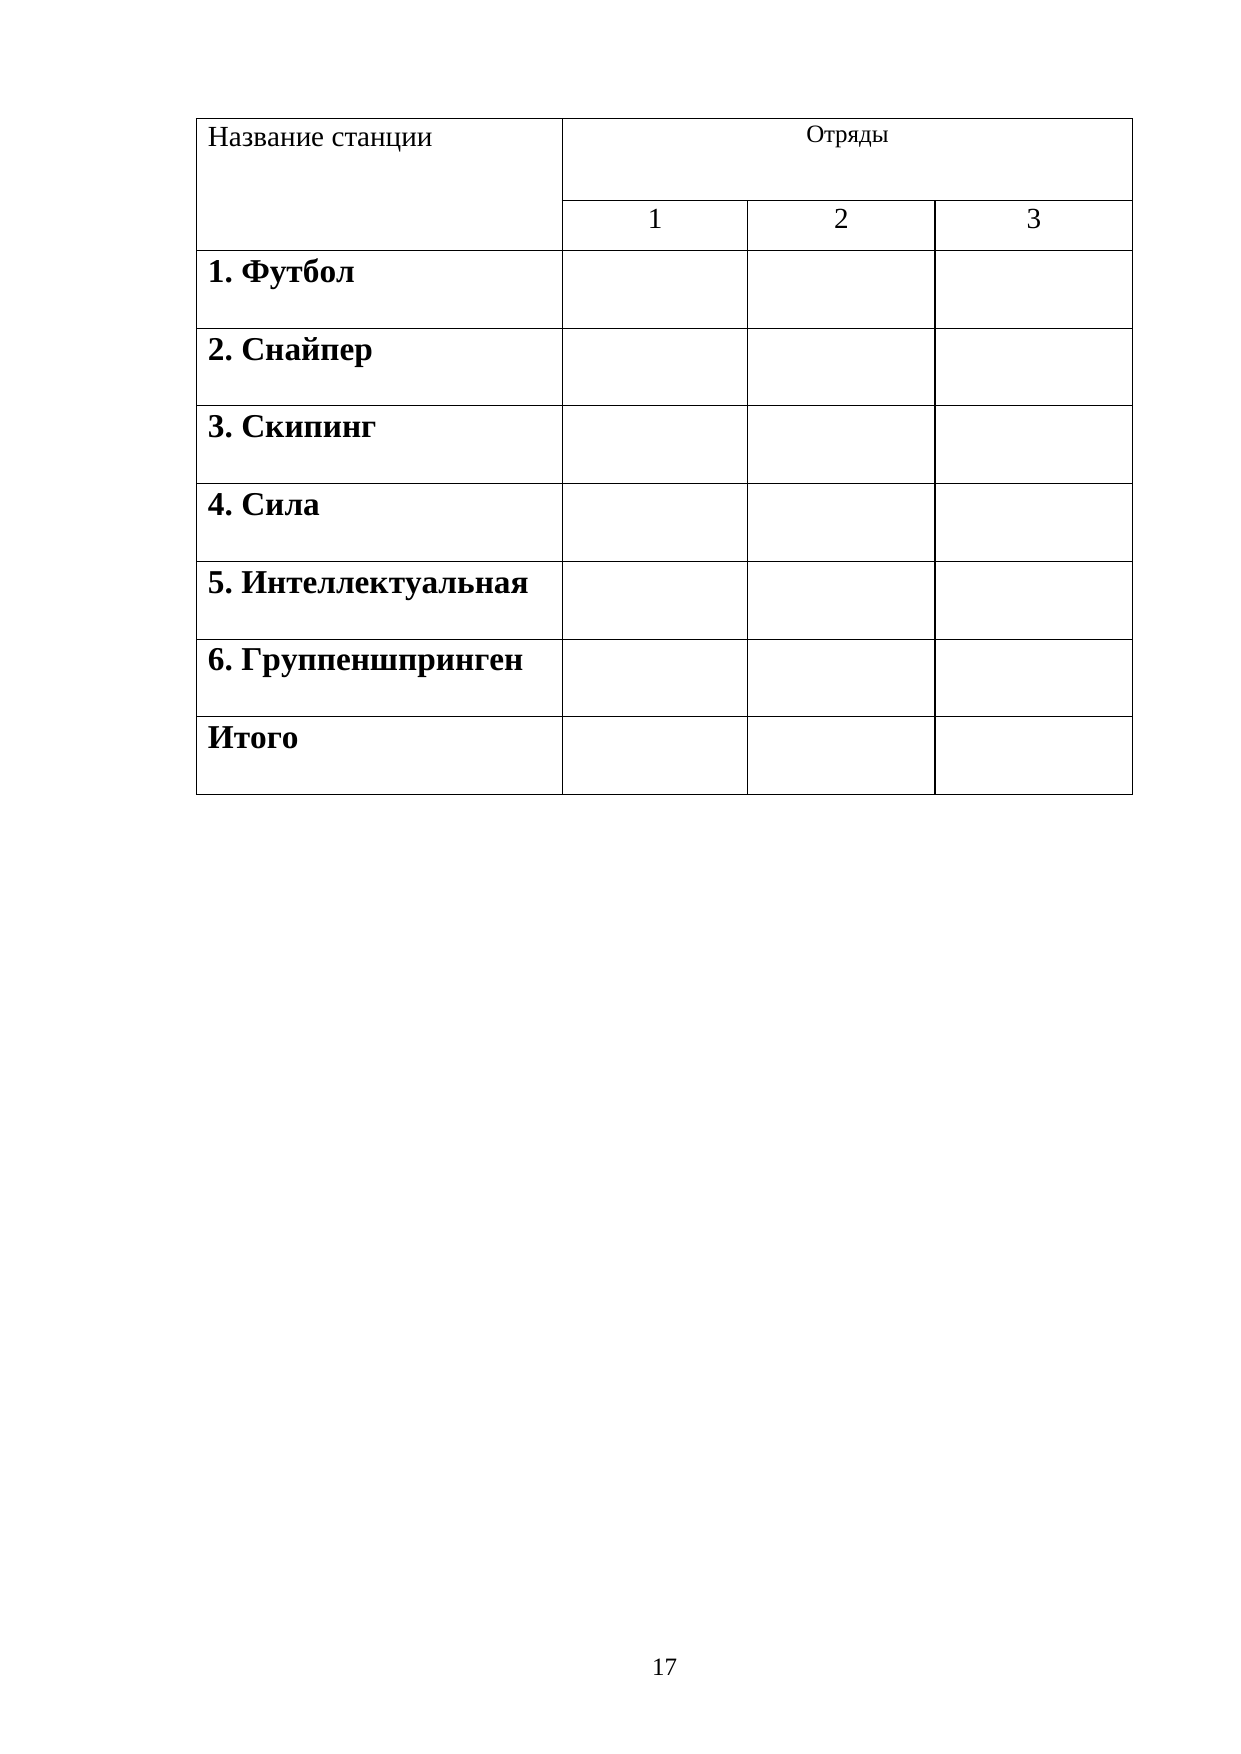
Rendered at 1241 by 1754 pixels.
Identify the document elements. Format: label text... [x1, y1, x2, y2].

table_cell [748, 562, 934, 638]
table_cell Итого [197, 717, 562, 794]
table_cell [936, 717, 1132, 794]
table_cell 5. Интеллектуальная [197, 562, 562, 638]
table_cell [936, 329, 1132, 405]
table_cell 3 [936, 201, 1132, 250]
table_cell [748, 640, 934, 716]
table_cell 6. Группеншпринген [197, 640, 562, 716]
table_cell [748, 406, 934, 483]
table_cell 1 [563, 201, 747, 250]
table_cell [563, 251, 747, 328]
table_cell [563, 406, 747, 483]
table_cell [748, 717, 934, 794]
table_cell [563, 562, 747, 638]
table_cell [936, 484, 1132, 561]
table_cell 1. Футбол [197, 251, 562, 328]
table_cell [936, 406, 1132, 483]
table_cell [936, 562, 1132, 638]
table_cell [748, 484, 934, 561]
table_header Название станции [197, 119, 562, 250]
table_cell [748, 251, 934, 328]
table_cell [563, 640, 747, 716]
table_cell [563, 717, 747, 794]
table_cell 3. Скипинг [197, 406, 562, 483]
table_cell 4. Сила [197, 484, 562, 561]
table_cell [936, 640, 1132, 716]
table_cell 2 [748, 201, 934, 250]
table_cell [936, 251, 1132, 328]
table_cell 2. Снайпер [197, 329, 562, 405]
table_cell [563, 329, 747, 405]
table_header Отряды [563, 119, 1132, 200]
table_cell [748, 329, 934, 405]
table_cell [563, 484, 747, 561]
